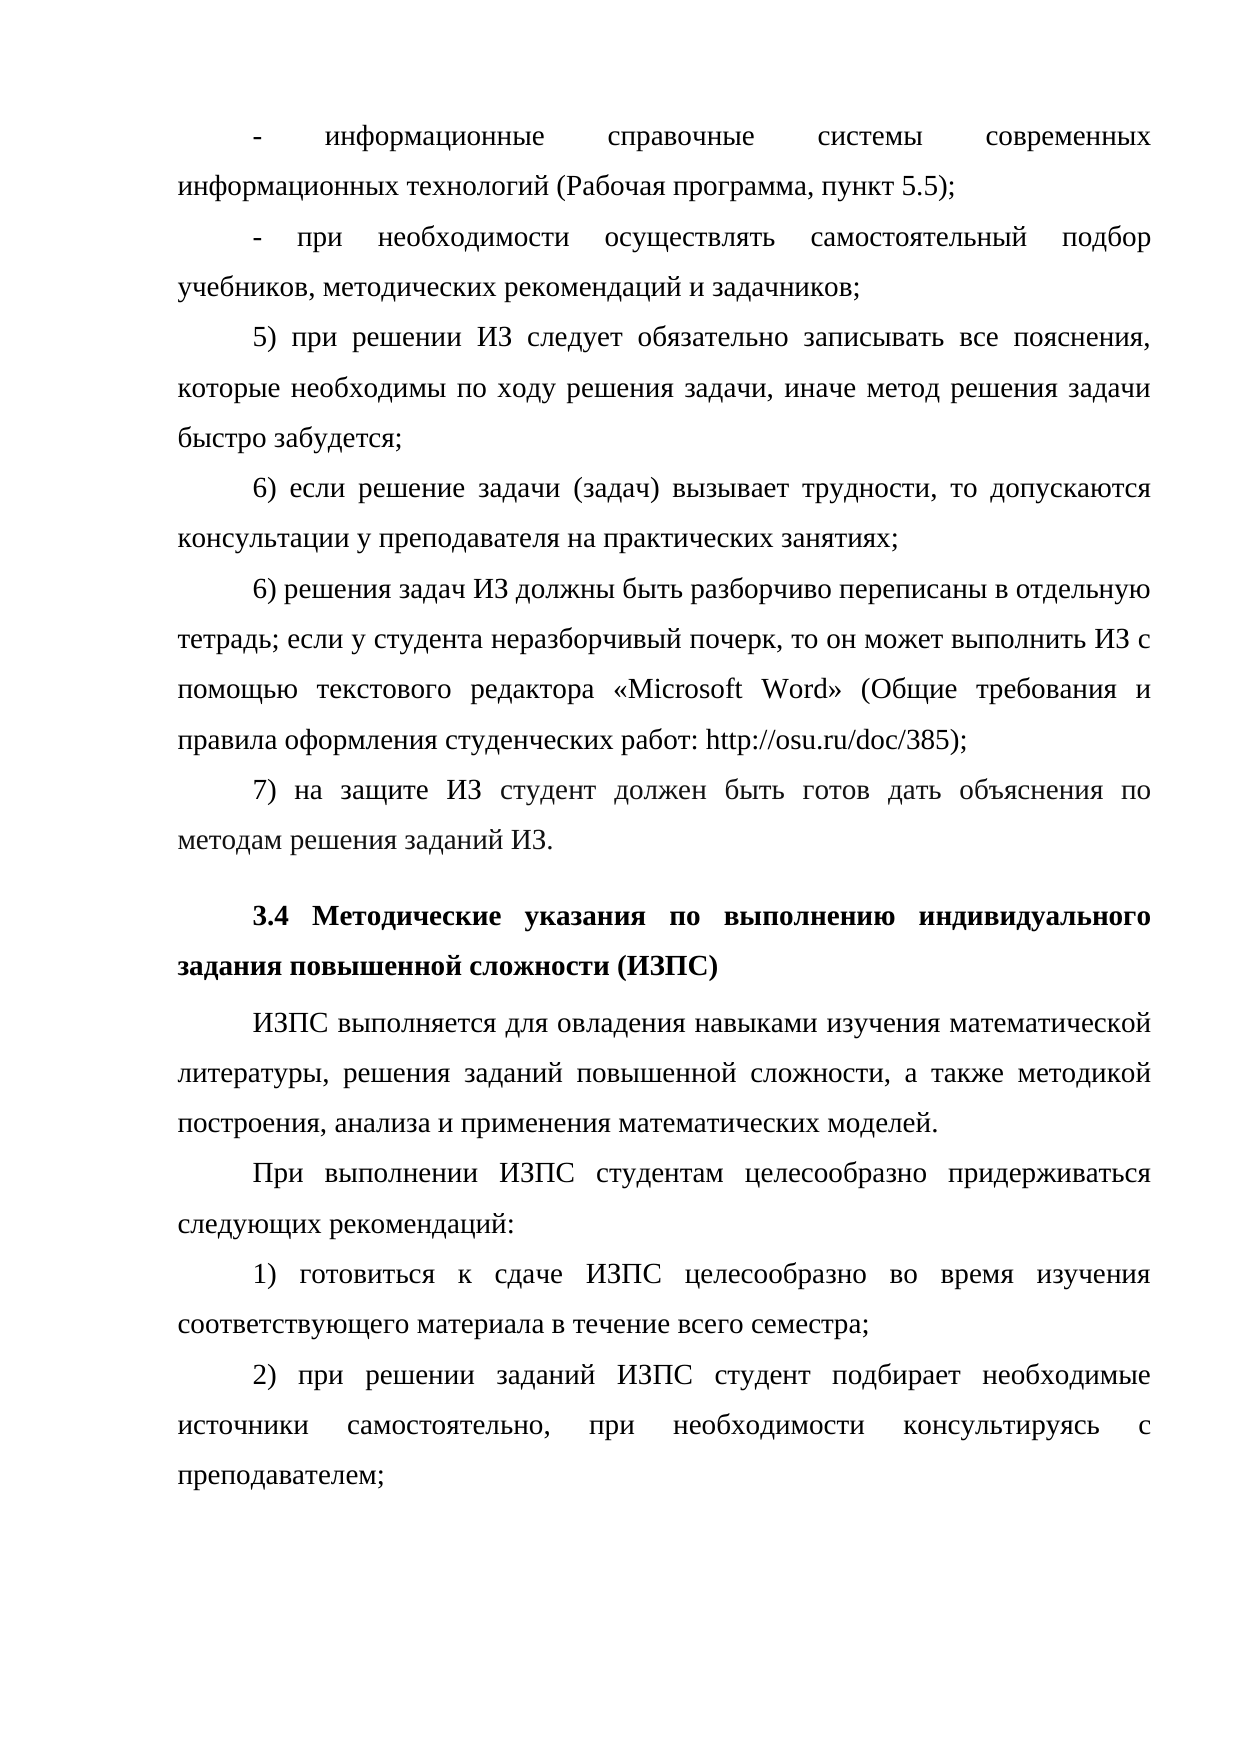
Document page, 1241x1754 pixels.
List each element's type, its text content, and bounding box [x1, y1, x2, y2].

text 2) при решении заданий ИЗПС студент подбирает необходимые источники самостоятельно, при необходимости консультируясь с преподавателем; [177, 1357, 1152, 1491]
subtitle 3.4 Методические указания по выполнению индивидуального задания повышенной сложности (ИЗПС) [177, 898, 1152, 982]
text 1) готовиться к сдаче ИЗПС целесообразно во время изучения соответствующего материала в течение всего семестра; [177, 1256, 1152, 1340]
text - информационные справочные системы современных информационных технологий (Рабочая программа, пункт 5.5); [177, 118, 1152, 202]
text 6) решения задач ИЗ должны быть разборчиво переписаны в отдельную тетрадь; если у студента неразборчивый почерк, то он может выполнить ИЗ с помощью текстового редактора «Microsoft Word» (Общие требования и правила оформления студенческих работ: http://osu.ru/doc/385); [177, 571, 1152, 755]
text - при необходимости осуществлять самостоятельный подбор учебников, методических рекомендаций и задачников; [177, 219, 1152, 303]
text 7) на защите ИЗ студент должен быть готов дать объяснения по методам решения заданий ИЗ. [177, 772, 1152, 856]
text При выполнении ИЗПС студентам целесообразно придерживаться следующих рекомендаций: [177, 1156, 1152, 1239]
text ИЗПС выполняется для овладения навыками изучения математической литературы, решения заданий повышенной сложности, а также методикой построения, анализа и применения математических моделей. [177, 1005, 1152, 1139]
text 6) если решение задачи (задач) вызывает трудности, то допускаются консультации у преподавателя на практических занятиях; [177, 470, 1152, 554]
text 5) при решении ИЗ следует обязательно записывать все пояснения, которые необходимы по ходу решения задачи, иначе метод решения задачи быстро забудется; [177, 319, 1152, 453]
